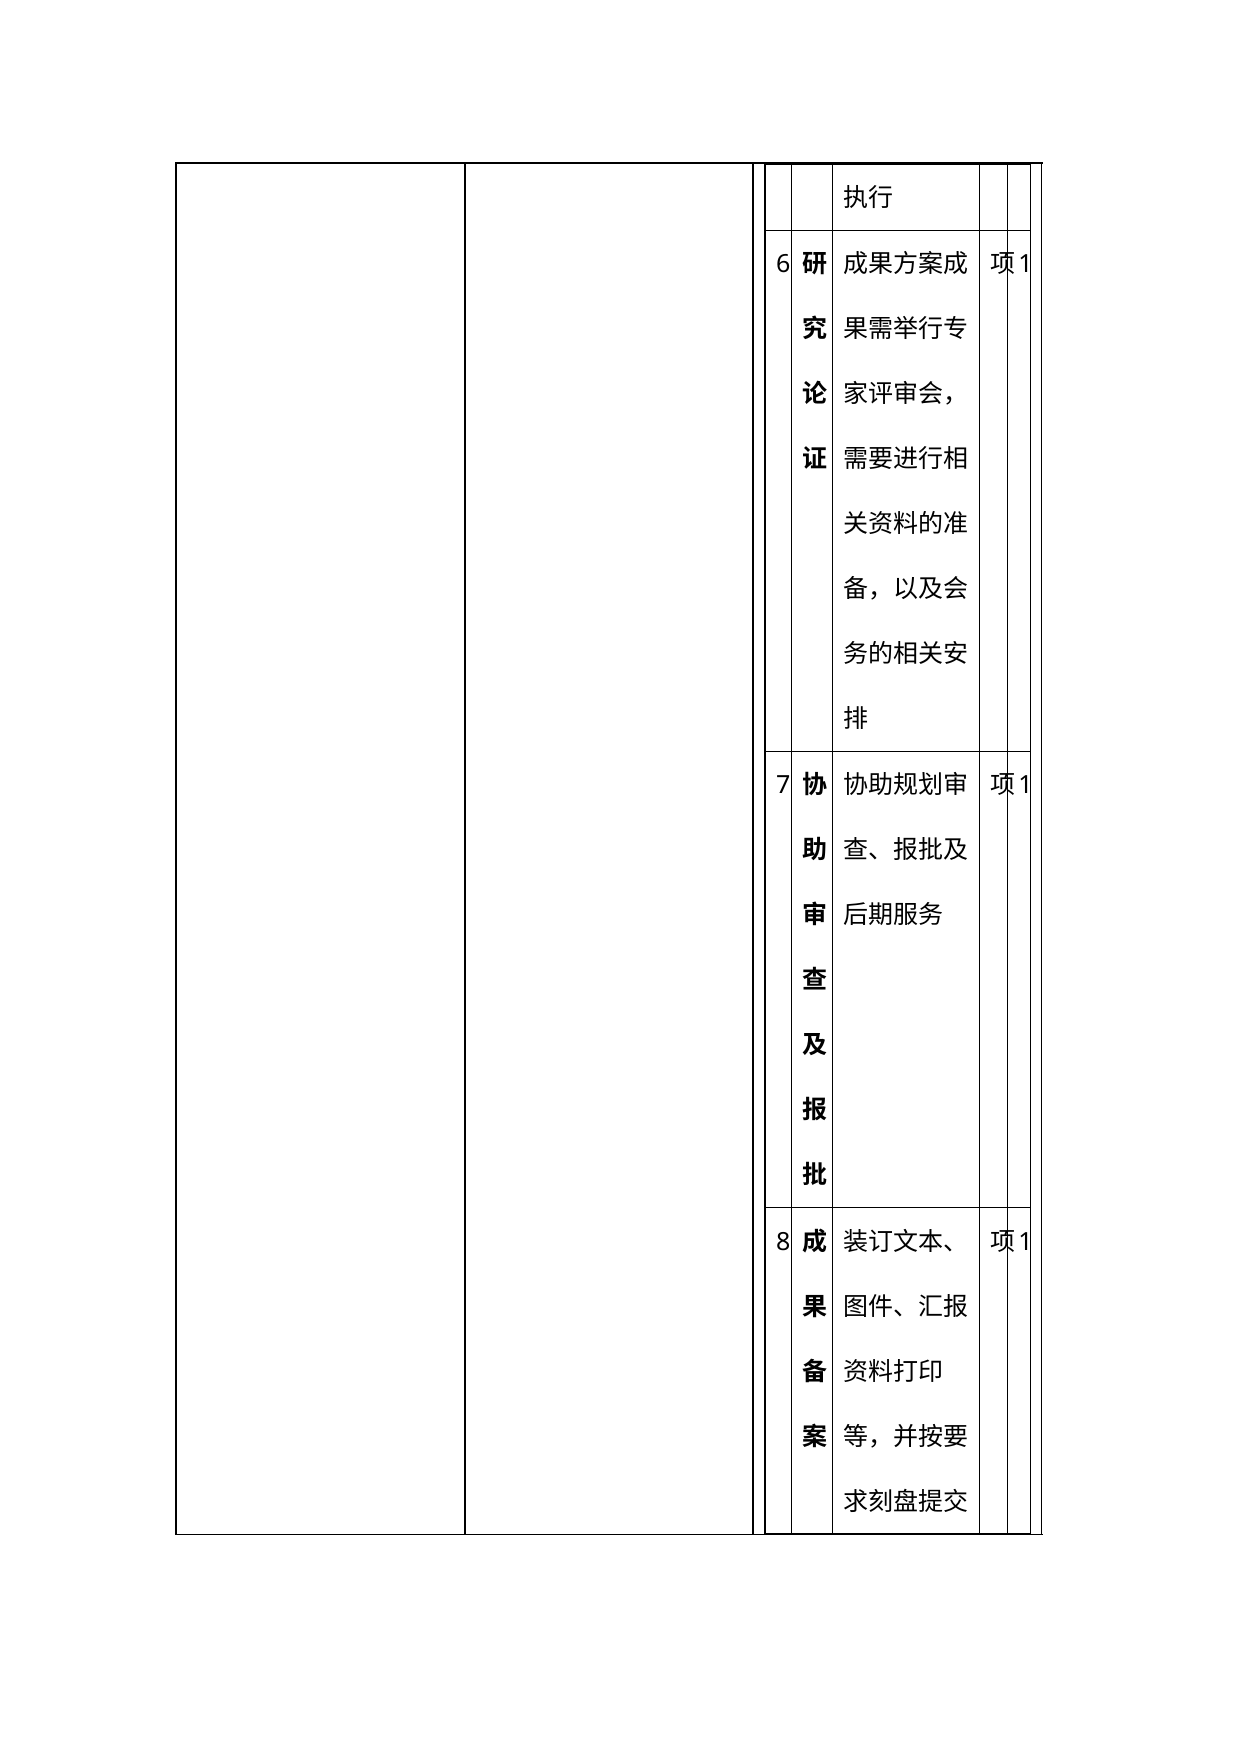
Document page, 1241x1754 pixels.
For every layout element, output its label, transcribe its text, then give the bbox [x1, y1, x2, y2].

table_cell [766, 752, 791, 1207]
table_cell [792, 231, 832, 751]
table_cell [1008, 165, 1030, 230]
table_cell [833, 231, 979, 751]
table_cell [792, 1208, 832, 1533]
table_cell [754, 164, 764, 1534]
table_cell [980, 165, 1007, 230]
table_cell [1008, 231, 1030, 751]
table_cell [466, 164, 752, 1534]
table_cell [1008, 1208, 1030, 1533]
table_cell 1 [177, 164, 464, 1534]
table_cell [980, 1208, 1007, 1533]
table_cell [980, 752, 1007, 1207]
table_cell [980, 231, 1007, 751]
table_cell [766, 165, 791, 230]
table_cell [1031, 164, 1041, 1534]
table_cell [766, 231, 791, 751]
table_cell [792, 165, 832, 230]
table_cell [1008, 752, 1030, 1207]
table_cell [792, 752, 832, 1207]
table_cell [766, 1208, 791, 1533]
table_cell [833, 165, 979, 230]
